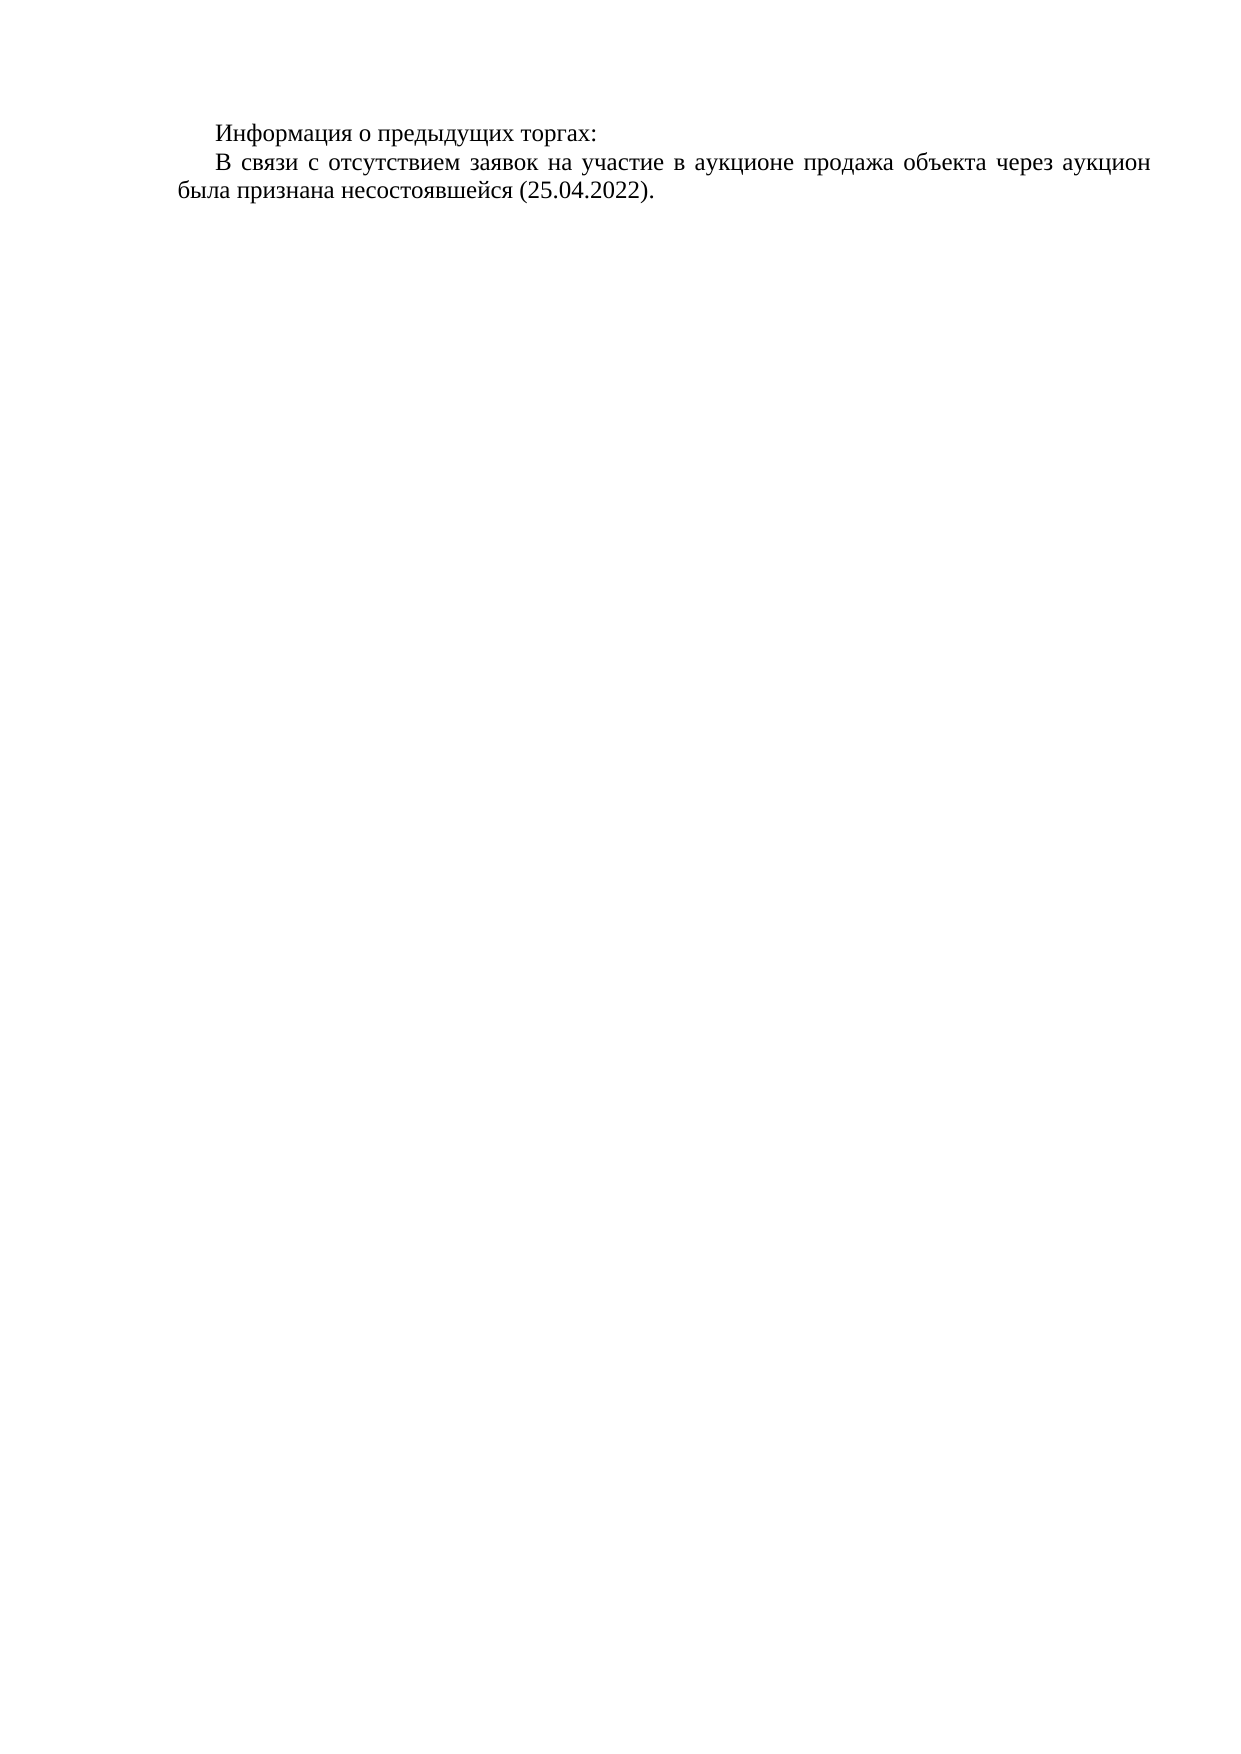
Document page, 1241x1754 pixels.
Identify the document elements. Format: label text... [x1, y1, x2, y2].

text В связи с отсутствием заявок на участие в аукционе продажа объекта через аукцион была признана несостоявшейся (25.04.2022). [177, 147, 1152, 204]
text Информация о предыдущих торгах: [177, 118, 1152, 147]
